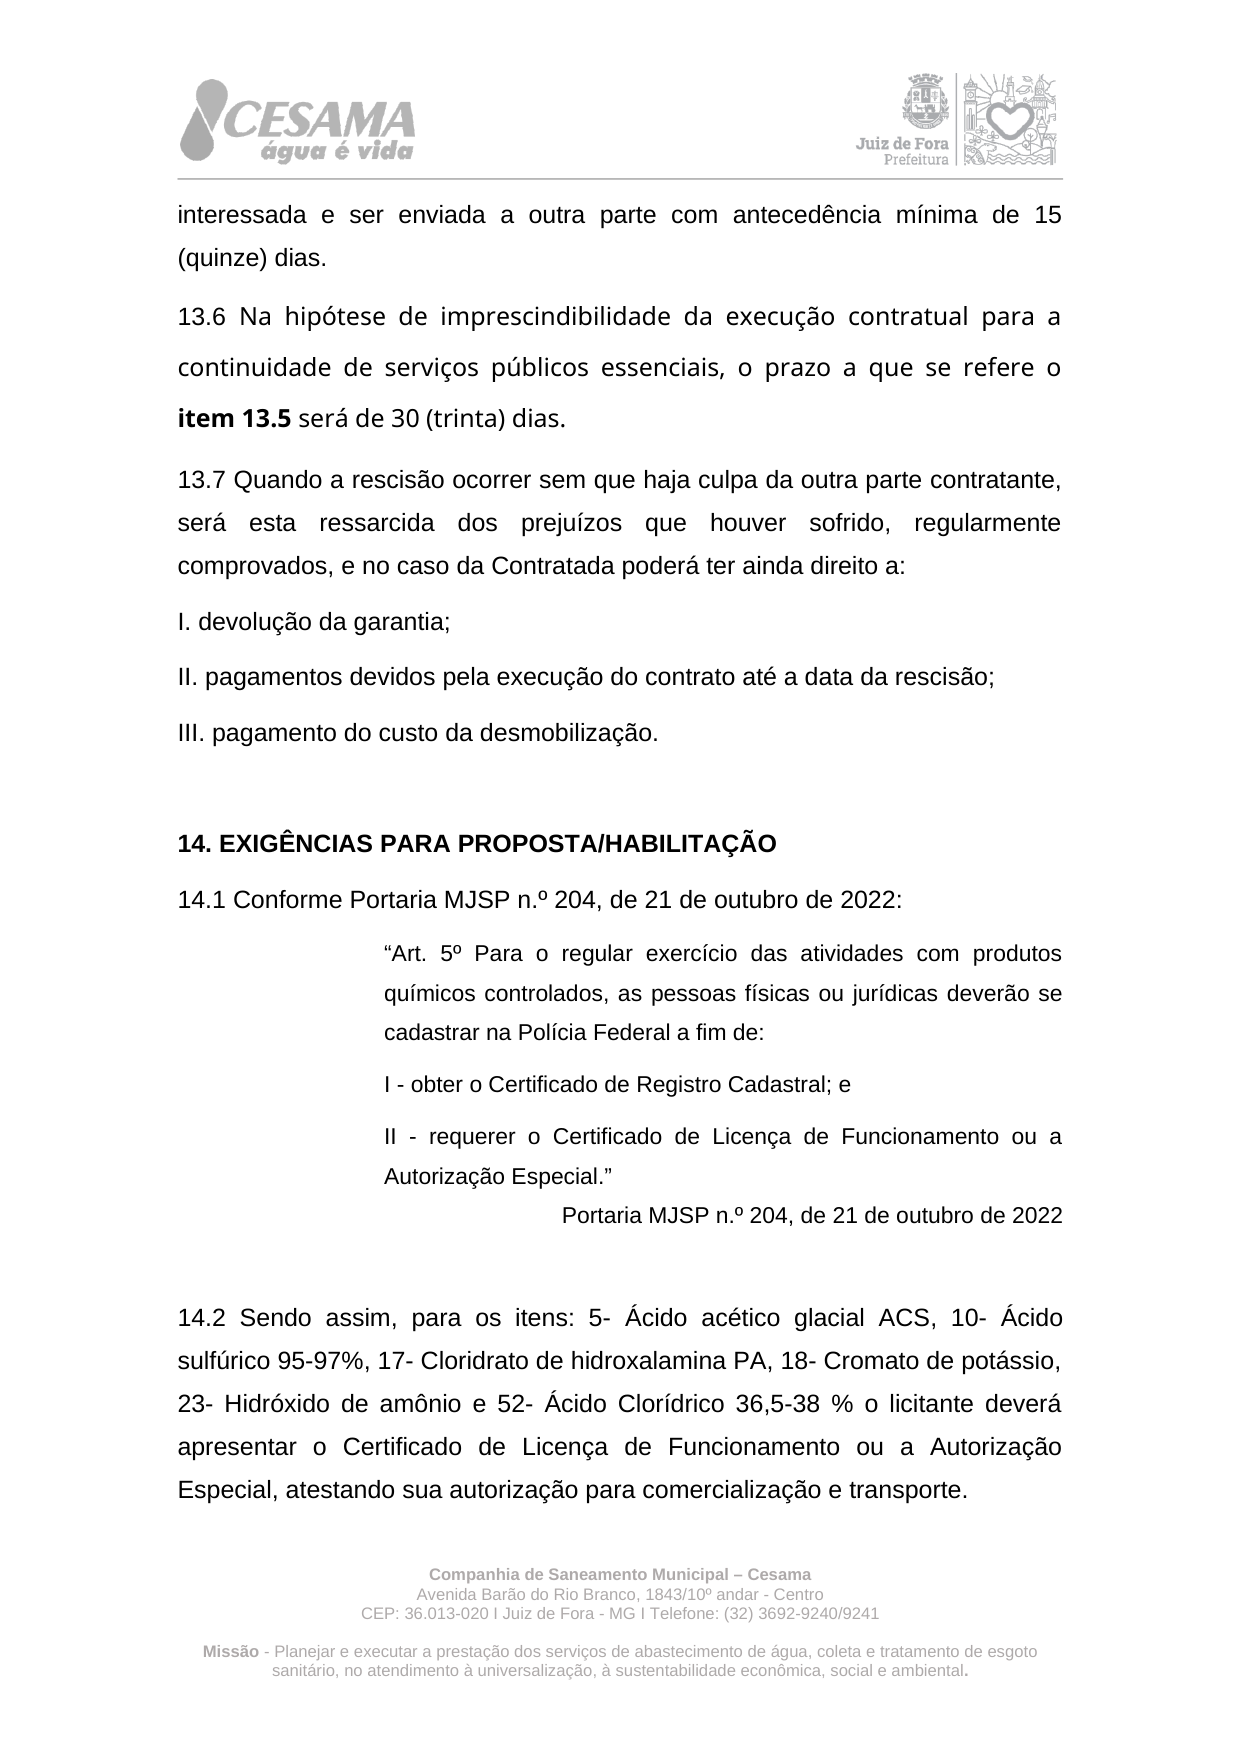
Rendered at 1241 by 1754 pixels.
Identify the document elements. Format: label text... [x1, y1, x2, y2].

text I - obter o Certificado de Registro Cadastral; e [384, 1071, 1063, 1098]
text III. pagamento do custo da desmobilização. [177, 718, 1063, 747]
text 14.2 Sendo assim, para os itens: 5- Ácido acético glacial ACS, 10- Ácido sulfúrico 95-97%, 17- Cloridrato de hidroxalamina PA, 18- Cromato de potássio, 23- Hidróxido de amônio e 52- Ácido Clorídrico 36,5-38 % o licitante deverá apresentar o Certificado de Licença de Funcionamento ou a Autorização Especial, atestando sua autorização para comercialização e transporte. [177, 1303, 1063, 1504]
text Portaria MJSP n.º 204, de 21 de outubro de 2022 [384, 1202, 1063, 1228]
text “Art. 5º Para o regular exercício das atividades com produtos químicos controlados, as pessoas físicas ou jurídicas deverão se cadastrar na Polícia Federal a fim de: [384, 940, 1063, 1046]
text I. devolução da garantia; [177, 607, 1063, 635]
text 14. EXIGÊNCIAS PARA PROPOSTA/HABILITAÇÃO [177, 829, 1063, 858]
text 14.1 Conforme Portaria MJSP n.º 204, de 21 de outubro de 2022: [177, 885, 1063, 913]
text II - requerer o Certificado de Licença de Funcionamento ou a Autorização Especial.” [384, 1123, 1063, 1189]
text 13.6 Na hipótese de imprescindibilidade da execução contratual para a continuidade de serviços públicos essenciais, o prazo a que se refere o item 13.5 será de 30 (trinta) dias. [177, 299, 1063, 435]
text 13.7 Quando a rescisão ocorrer sem que haja culpa da outra parte contratante, será esta ressarcida dos prejuízos que houver sofrido, regularmente comprovados, e no caso da Contratada poderá ter ainda direito a: [177, 465, 1063, 580]
text II. pagamentos devidos pela execução do contrato até a data da rescisão; [177, 662, 1063, 691]
picture [177, 73, 1064, 180]
